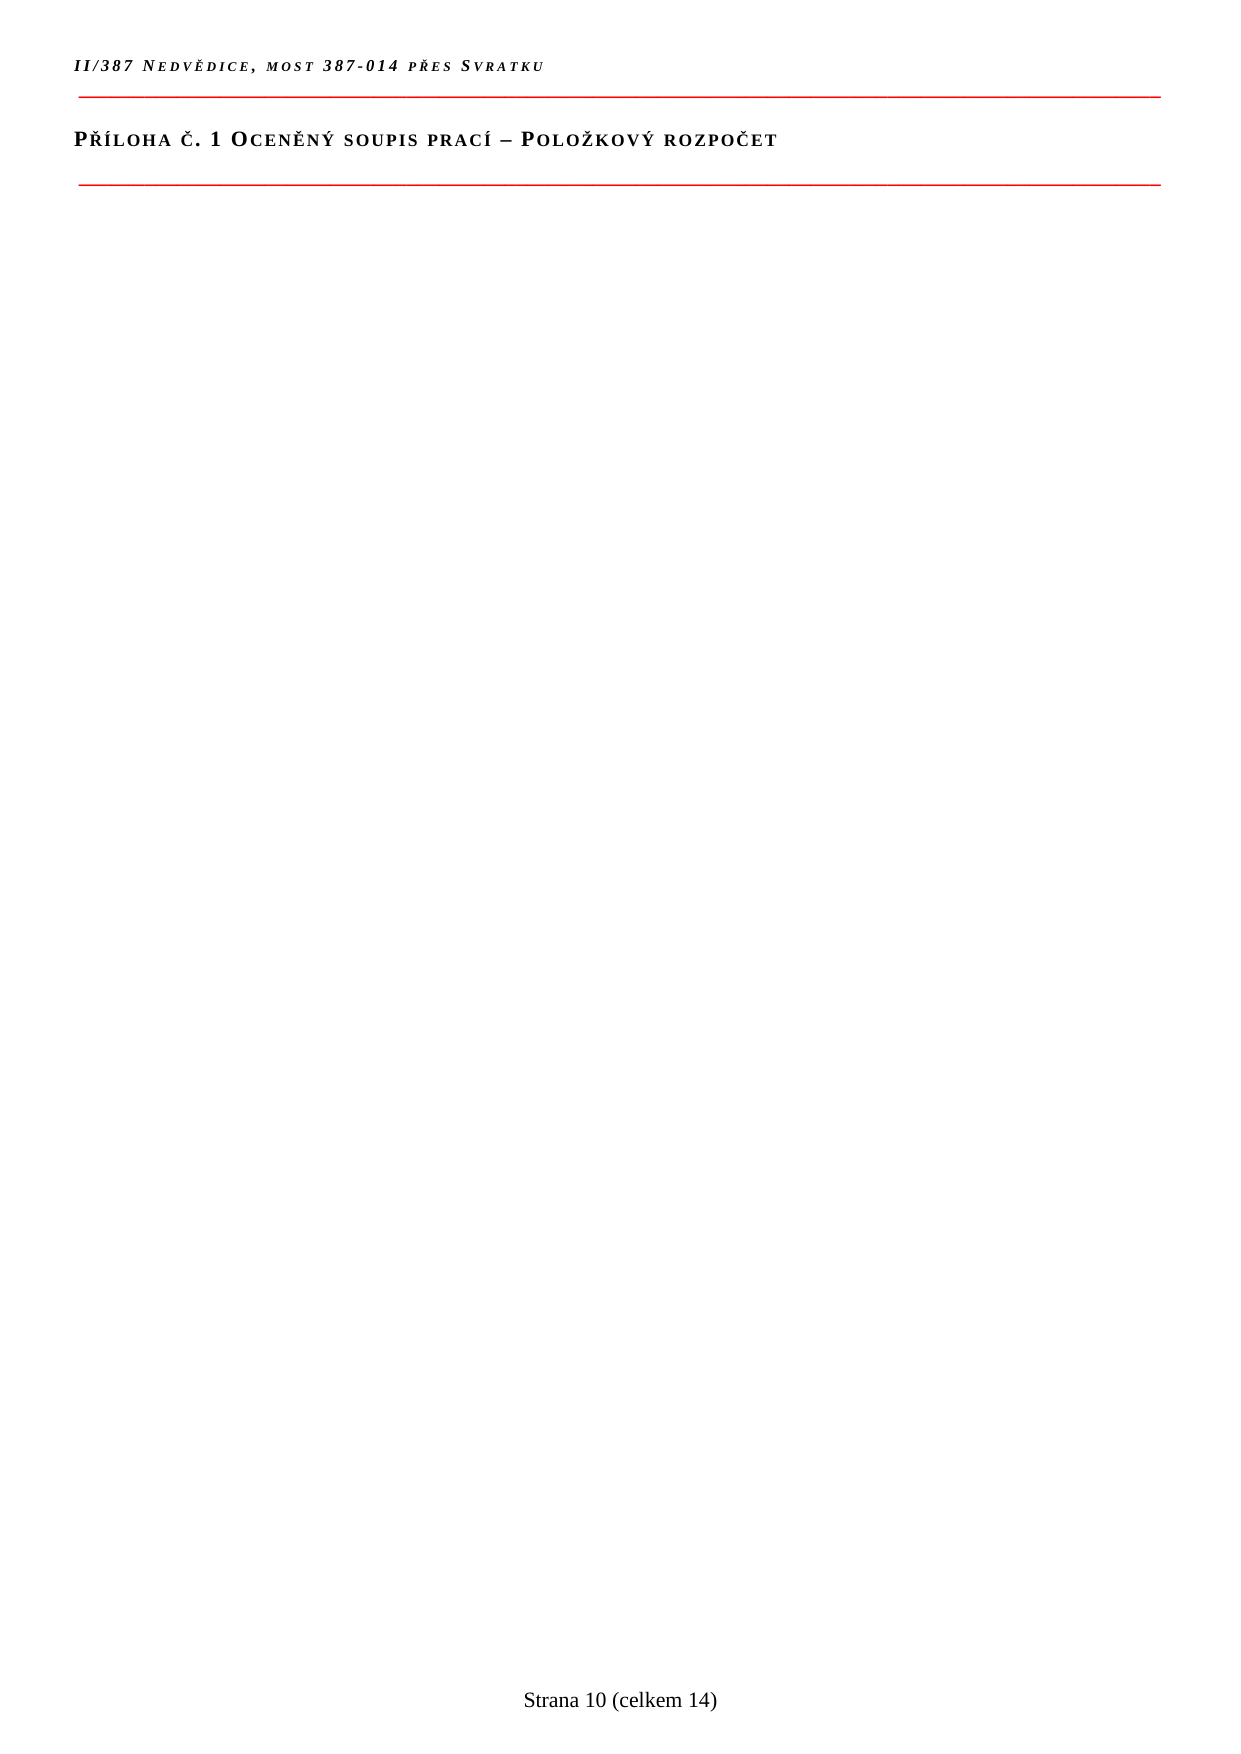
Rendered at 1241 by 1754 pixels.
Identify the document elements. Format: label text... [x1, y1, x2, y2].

text Příloha č. 1 Oceněný soupis prací – Položkový rozpočet [74, 126, 1166, 151]
text ___________________________________________________________________________________________________ [74, 163, 1166, 189]
